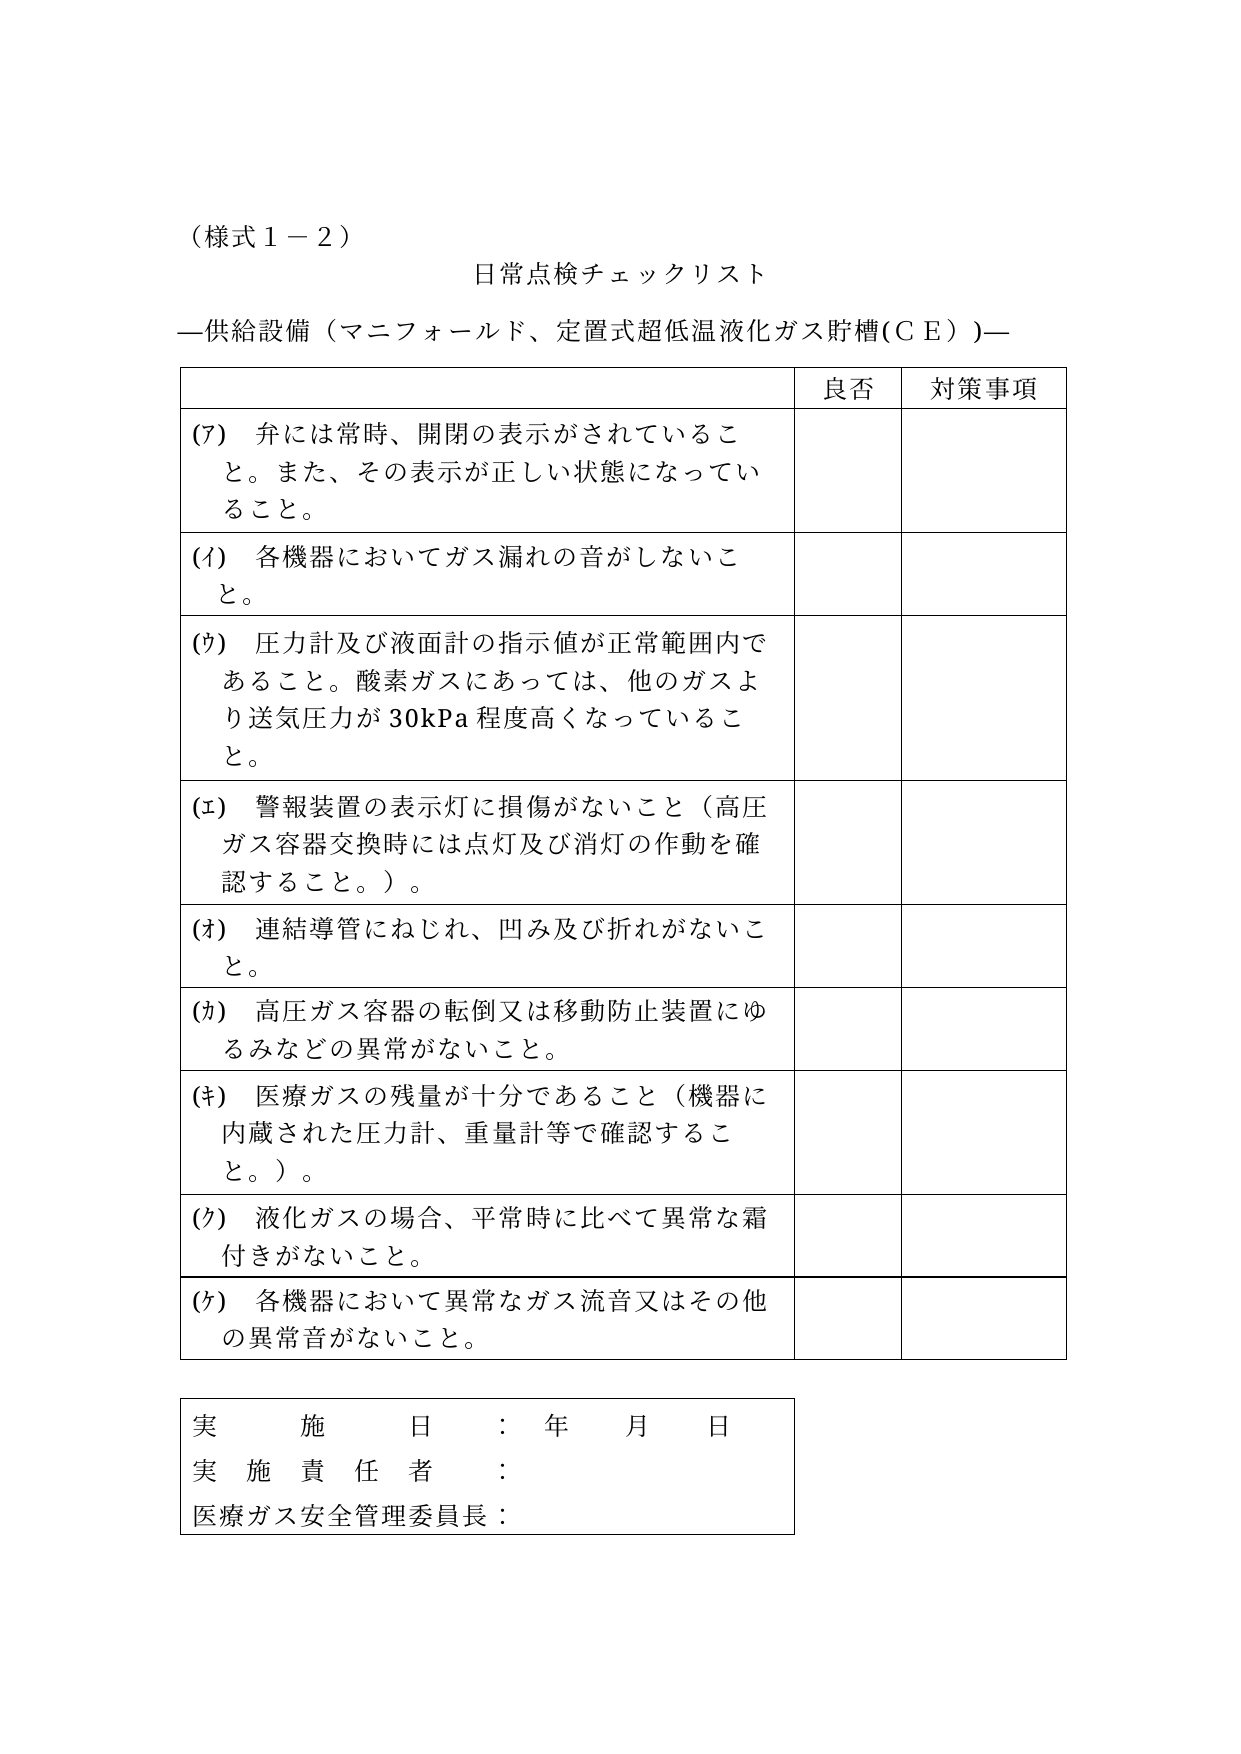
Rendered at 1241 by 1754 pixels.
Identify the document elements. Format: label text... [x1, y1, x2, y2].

table_cell [902, 1278, 1066, 1359]
table_cell [795, 905, 901, 987]
text 日常点検チェックリスト [177, 254, 1063, 292]
table_cell (ｸ) 液化ガスの場合、平常時に比べて異常な霜付きがないこと。 [181, 1195, 794, 1276]
text ―供給設備（マニフォールド、定置式超低温液化ガス貯槽(ＣＥ）)― [177, 311, 1063, 348]
table_header [181, 368, 794, 408]
table_cell [795, 409, 901, 532]
table_cell (ｱ) 弁には常時、開閉の表示がされていること。また、その表示が正しい状態になっていること。 [181, 409, 794, 532]
table_cell (ｴ) 警報装置の表示灯に損傷がないこと（高圧ガス容器交換時には点灯及び消灯の作動を確認すること。）。 [181, 781, 794, 904]
table_cell [795, 616, 901, 780]
table_cell [795, 533, 901, 615]
table_cell [902, 1195, 1066, 1276]
table_cell [902, 533, 1066, 615]
table_cell [902, 1071, 1066, 1194]
table_cell [902, 616, 1066, 780]
table_cell [795, 1195, 901, 1276]
table_cell [795, 1071, 901, 1194]
table_header 良否 [795, 368, 901, 408]
table_cell [795, 1278, 901, 1359]
table_cell [795, 781, 901, 904]
table_cell [902, 781, 1066, 904]
table_cell [902, 409, 1066, 532]
table_cell (ｶ) 高圧ガス容器の転倒又は移動防止装置にゆるみなどの異常がないこと。 [181, 988, 794, 1070]
table_cell [902, 988, 1066, 1070]
table_cell [902, 905, 1066, 987]
table_header 実 施 日 ： 年 月 日 実 施 責 任 者 ： 医療ガス安全管理委員長： [181, 1399, 794, 1534]
table_cell [795, 988, 901, 1070]
table_cell (ｲ) 各機器においてガス漏れの音がしないこと。 [181, 533, 794, 615]
table_cell (ｹ) 各機器において異常なガス流音又はその他の異常音がないこと。 [181, 1278, 794, 1359]
table_cell (ｷ) 医療ガスの残量が十分であること（機器に内蔵された圧力計、重量計等で確認すること。）。 [181, 1071, 794, 1194]
table_cell (ｵ) 連結導管にねじれ、凹み及び折れがないこと。 [181, 905, 794, 987]
table_header 対策事項 [902, 368, 1066, 408]
text （様式１－２） [177, 217, 1063, 254]
table_cell (ｳ) 圧力計及び液面計の指示値が正常範囲内であること。酸素ガスにあっては、他のガスより送気圧力が30kPa程度高くなっていること。 [181, 616, 794, 780]
